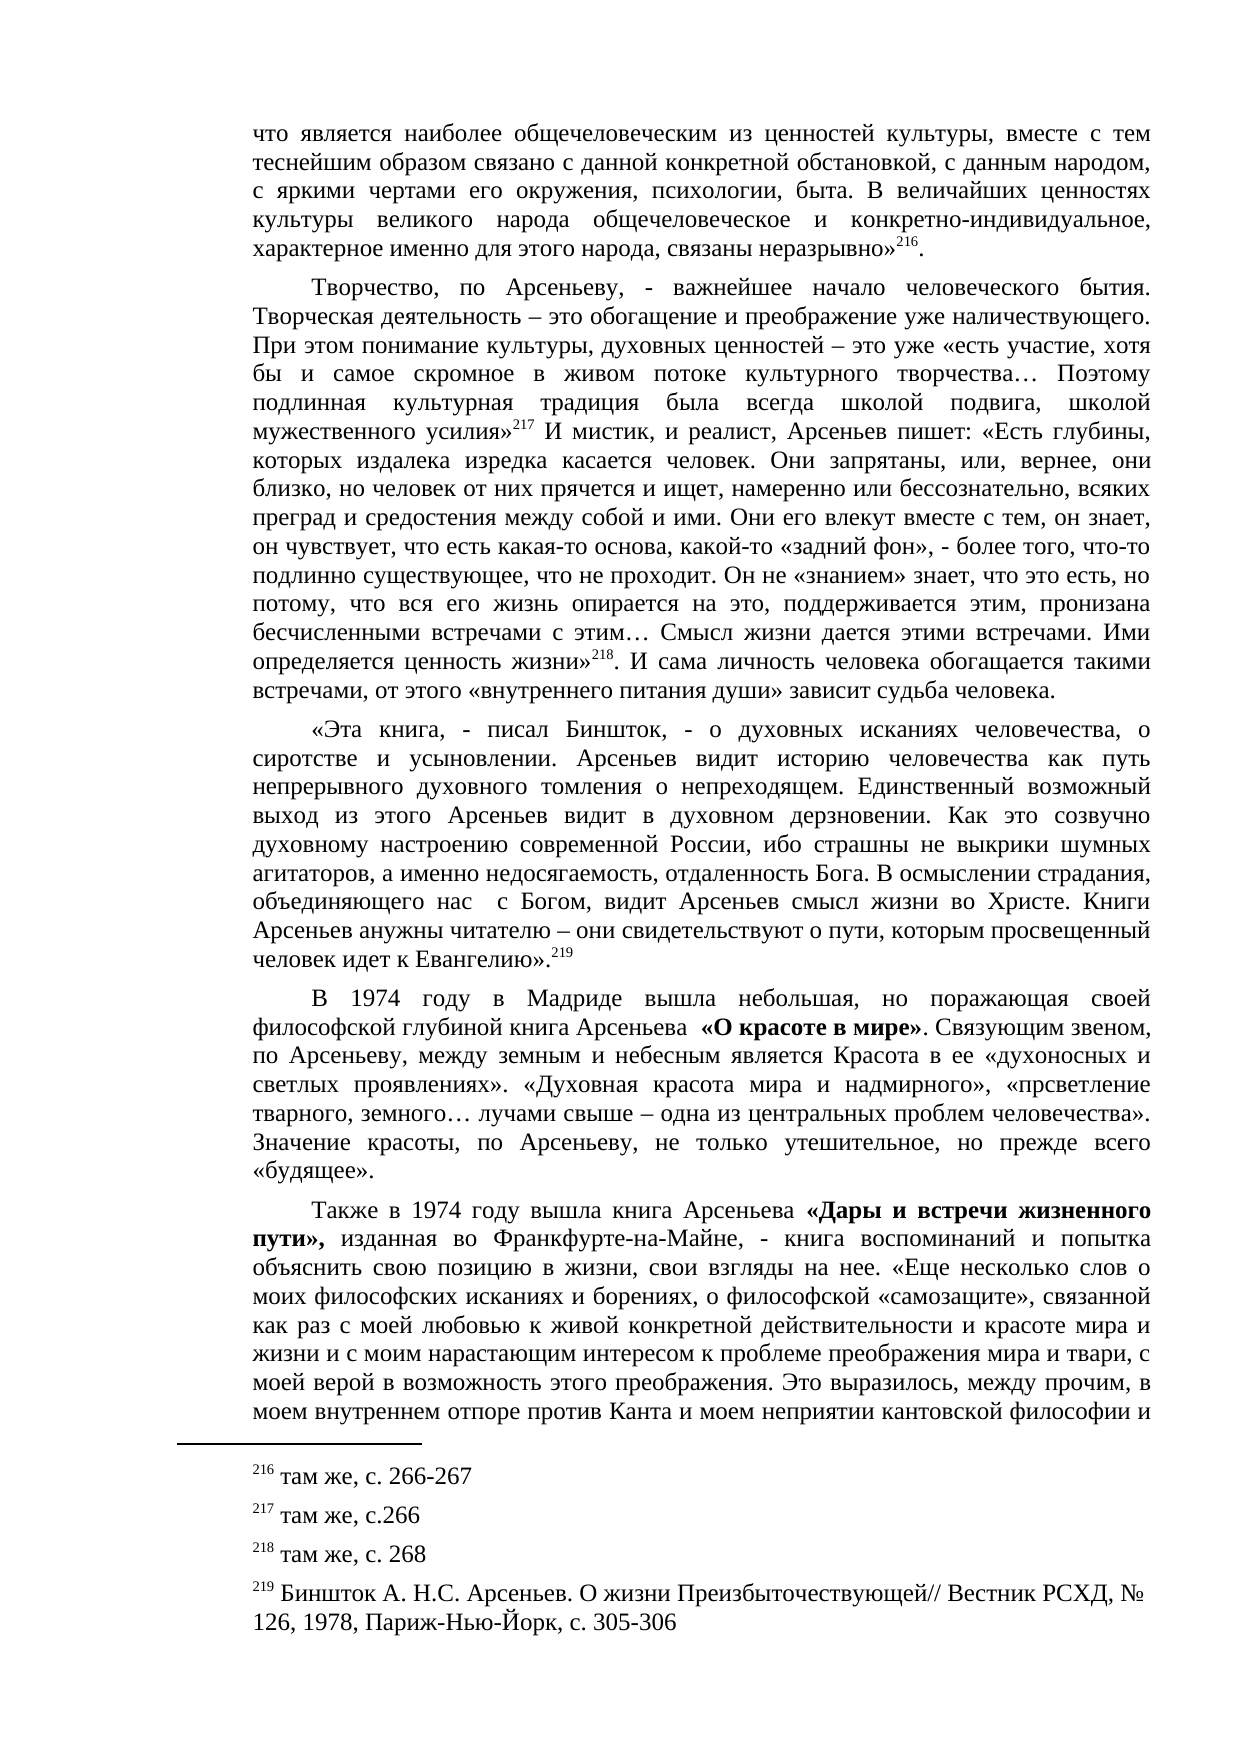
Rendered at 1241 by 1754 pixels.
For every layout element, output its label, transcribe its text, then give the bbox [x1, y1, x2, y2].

text В 1974 году в Мадриде вышла небольшая, но поражающая своей философской глубиной книга Арсеньева «О красоте в мире». Связующим звеном, по Арсеньеву, между земным и небесным является Красота в ее «духоносных и светлых проявлениях». «Духовная красота мира и надмирного», «прсветление тварного, земного… лучами свыше – одна из центральных проблем человечества». Значение красоты, по Арсеньеву, не только утешительное, но прежде всего «будящее». [252, 983, 1152, 1184]
text Творчество, по Арсеньеву, - важнейшее начало человеческого бытия. Творческая деятельность – это обогащение и преображение уже наличествующего. При этом понимание культуры, духовных ценностей – это уже «есть участие, хотя бы и самое скромное в живом потоке культурного творчества… Поэтому подлинная культурная традиция была всегда школой подвига, школой мужественного усилия» И мистик, и реалист, Арсеньев пишет: «Есть глубины, которых издалека изредка касается человек. Они запрятаны, или, вернее, они близко, но человек от них прячется и ищет, намеренно или бессознательно, всяких преград и средостения между собой и ими. Они его влекут вместе с тем, он знает, он чувствует, что есть какая-то основа, какой-то «задний фон», - более того, что-то подлинно существующее, что не проходит. Он не «знанием» знает, что это есть, но потому, что вся его жизнь опирается на это, поддерживается этим, пронизана бесчисленными встречами с этим… Смысл жизни дается этими встречами. Ими определяется ценность жизни». И сама личность человека обогащается такими встречами, от этого «внутреннего питания души» зависит судьба человека. [252, 272, 1152, 703]
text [252, 118, 1152, 262]
text «Эта книга, - писал Биншток, - о духовных исканиях человечества, о сиротстве и усыновлении. Арсеньев видит историю человечества как путь непрерывного духовного томления о непреходящем. Единственный возможный выход из этого Арсеньев видит в духовном дерзновении. Как это созвучно духовному настроению современной России, ибо страшны не выкрики шумных агитаторов, а именно недосягаемость, отдаленность Бога. В осмыслении страдания, объединяющего нас с Богом, видит Арсеньев смысл жизни во Христе. Книги Арсеньев анужны читателю – они свидетельствуют о пути, которым просвещенный человек идет к Евангелию». [252, 714, 1152, 973]
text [252, 1195, 1152, 1425]
